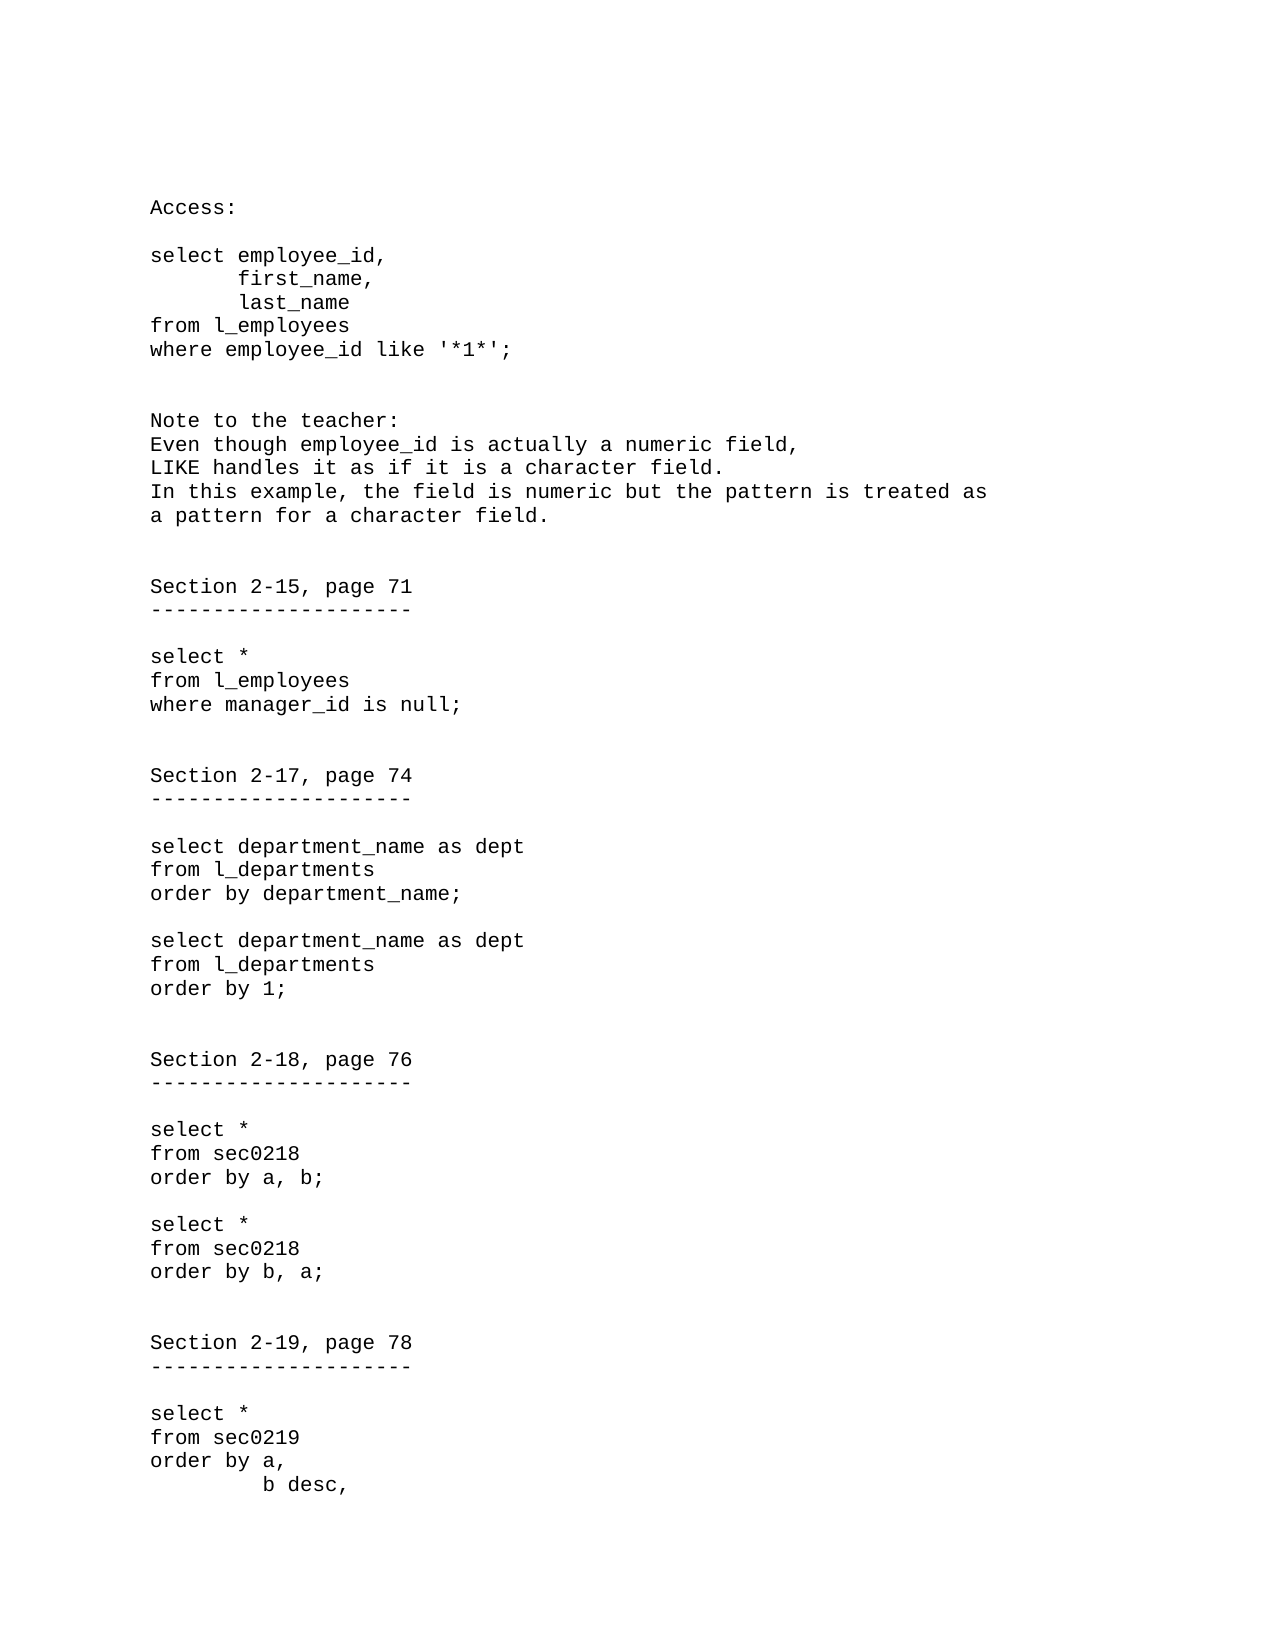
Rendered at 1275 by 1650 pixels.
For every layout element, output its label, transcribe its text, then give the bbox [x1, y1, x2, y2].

text from sec0218 [150, 1238, 1125, 1261]
text --------------------- [150, 788, 1125, 812]
text from l_departments [150, 859, 1125, 883]
text where employee_id like '*1*'; [150, 339, 1125, 363]
text select department_name as dept [150, 930, 1125, 954]
text last_name [150, 292, 1125, 316]
text Section 2-19, page 78 [150, 1332, 1125, 1356]
text --------------------- [150, 599, 1125, 623]
text Section 2-17, page 74 [150, 765, 1125, 788]
text order by 1; [150, 978, 1125, 1001]
text from l_employees [150, 670, 1125, 694]
text --------------------- [150, 1356, 1125, 1379]
text where manager_id is null; [150, 694, 1125, 717]
text select department_name as dept [150, 836, 1125, 859]
text Section 2-15, page 71 [150, 576, 1125, 599]
text first_name, [150, 268, 1125, 292]
text Even though employee_id is actually a numeric field, [150, 434, 1125, 457]
text Access: [150, 197, 1125, 221]
text select employee_id, [150, 244, 1125, 268]
text from l_departments [150, 954, 1125, 978]
text --------------------- [150, 1072, 1125, 1096]
text b desc, [150, 1474, 1125, 1498]
text Section 2-18, page 76 [150, 1048, 1125, 1072]
text select * [150, 647, 1125, 670]
text select * [150, 1403, 1125, 1427]
text In this example, the field is numeric but the pattern is treated as [150, 481, 1125, 505]
text a pattern for a character field. [150, 505, 1125, 528]
text order by a, [150, 1451, 1125, 1474]
text LIKE handles it as if it is a character field. [150, 457, 1125, 481]
text order by a, b; [150, 1167, 1125, 1190]
text from sec0218 [150, 1143, 1125, 1167]
text Note to the teacher: [150, 410, 1125, 434]
text from sec0219 [150, 1427, 1125, 1451]
text order by department_name; [150, 883, 1125, 907]
text select * [150, 1214, 1125, 1238]
text from l_employees [150, 316, 1125, 339]
text order by b, a; [150, 1261, 1125, 1285]
text select * [150, 1119, 1125, 1143]
